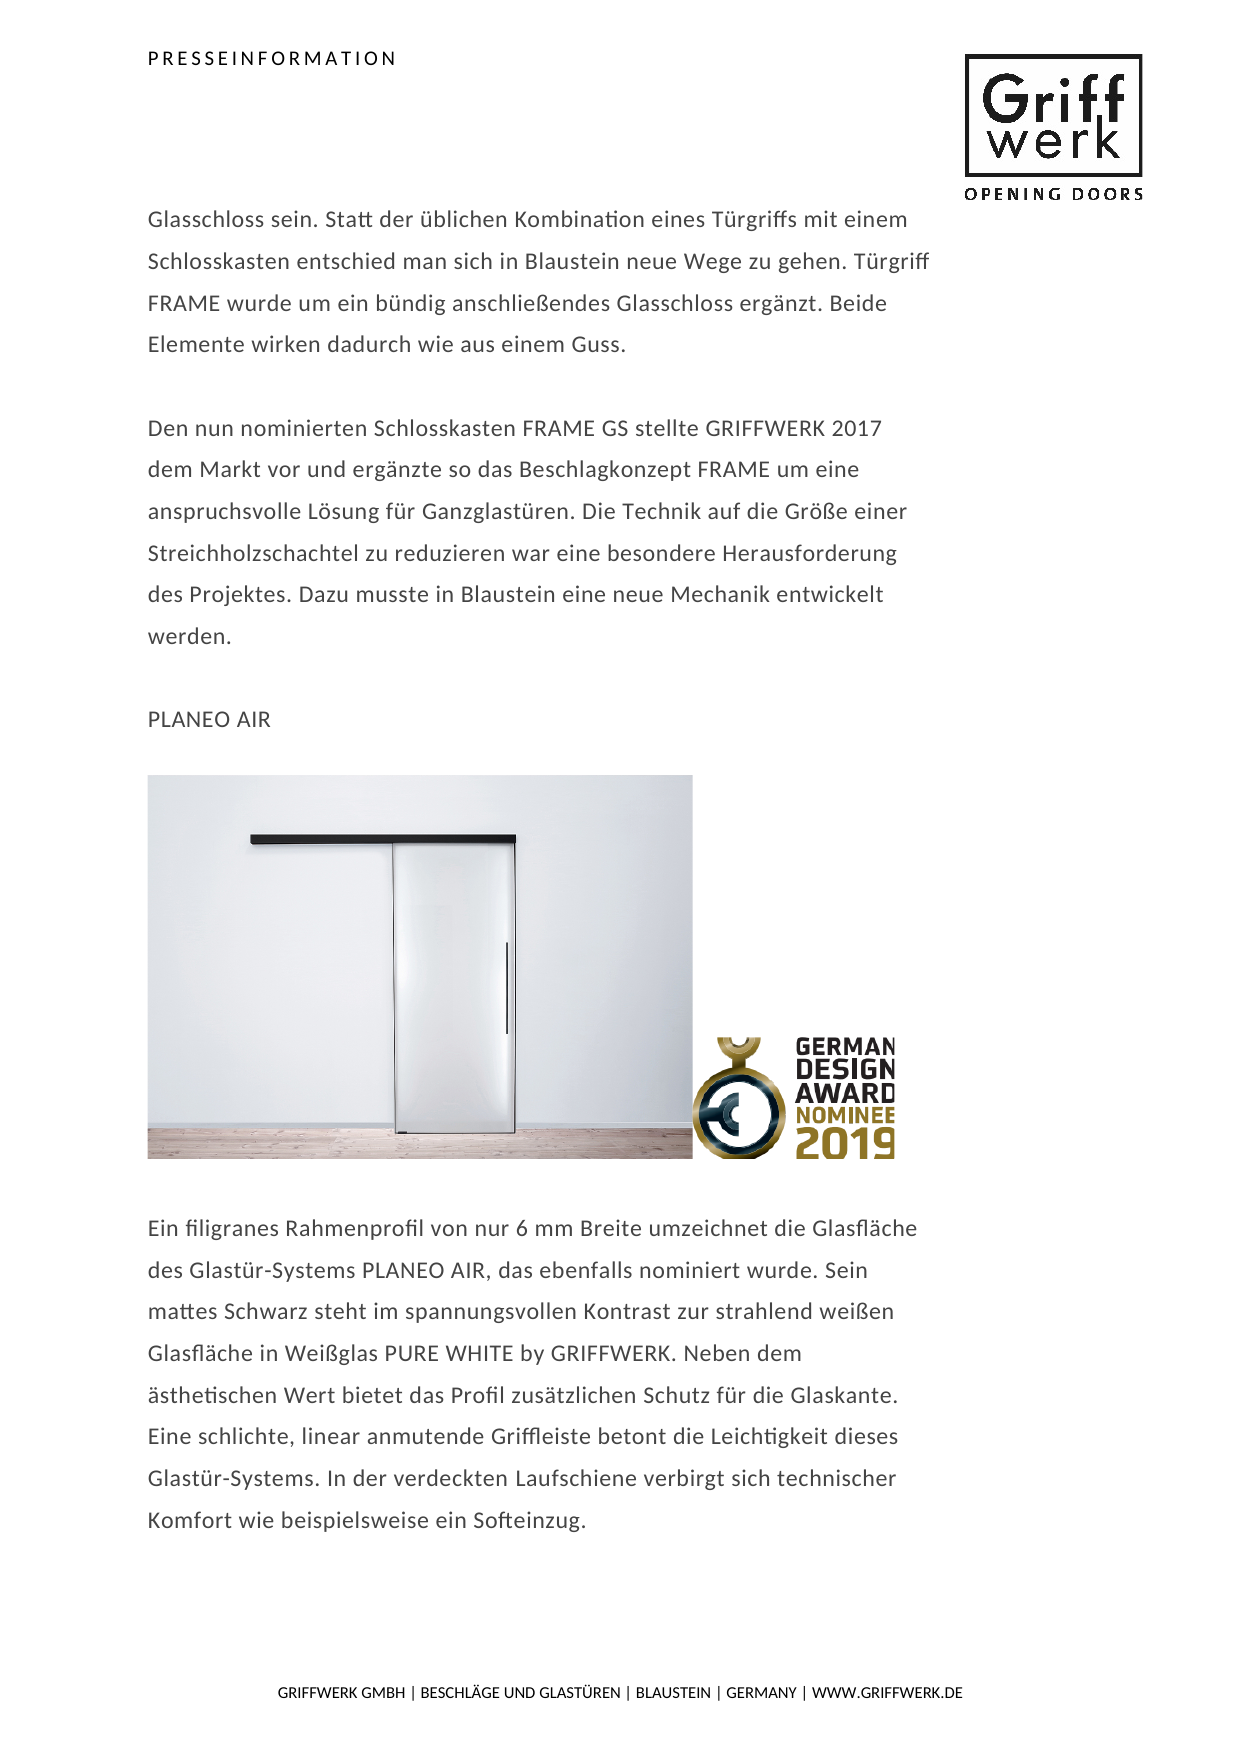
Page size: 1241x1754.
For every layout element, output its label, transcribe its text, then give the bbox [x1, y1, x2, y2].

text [148, 192, 931, 246]
text Ein filigranes Rahmenprofil von nur 6 mm Breite umzeichnet die Glasfläche des Glastür-Systems PLANEO AIR, das ebenfalls nominiert wurde. Sein mattes Schwarz steht im spannungsvollen Kontrast zur strahlend weißen Glasfläche in Weißglas PURE WHITE by GRIFFWERK. Neben dem ästhetischen Wert bietet das Profil zusätzlichen Schutz für die Glaskante. Eine schlichte, linear anmutende Griffleiste betont die Leichtigkeit dieses Glastür-Systems. In der verdeckten Laufschiene verbirgt sich technischer Komfort wie beispielsweise ein Softeinzug. [148, 1201, 931, 1534]
picture [147, 775, 693, 1159]
text Den nun nominierten Schlosskasten FRAME GS stellte GRIFFWERK 2017 dem Markt vor und ergänzte so das Beschlagkonzept FRAME um eine anspruchsvolle Lösung für Ganzglastüren. Die Technik auf die Größe einer Streichholzschachtel zu reduzieren war eine besondere Herausforderung des Projektes. Dazu musste in Blaustein eine neue Mechanik entwickelt werden. [148, 400, 931, 650]
picture [964, 54, 1143, 200]
text PLANEO AIR [148, 692, 931, 734]
